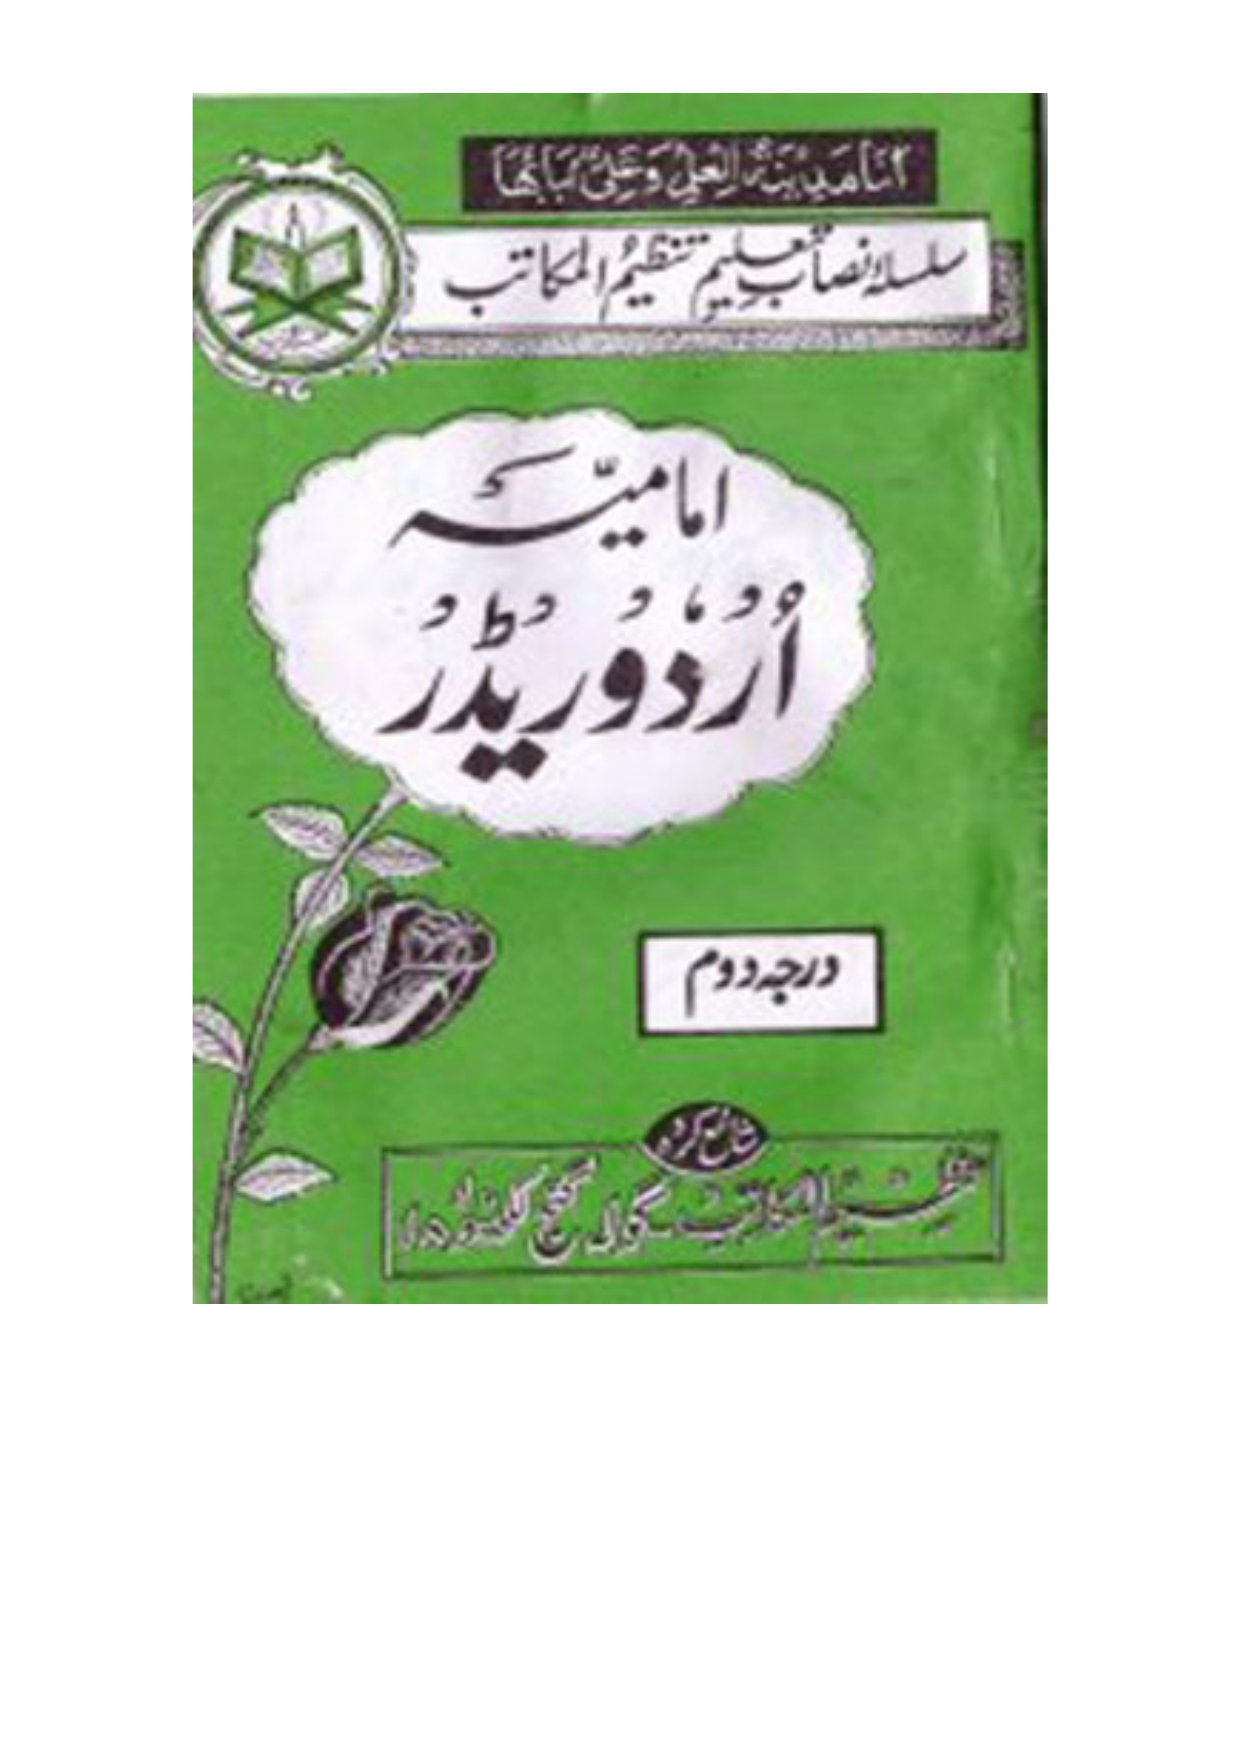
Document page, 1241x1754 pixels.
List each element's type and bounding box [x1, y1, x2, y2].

picture [192, 93, 1048, 1304]
